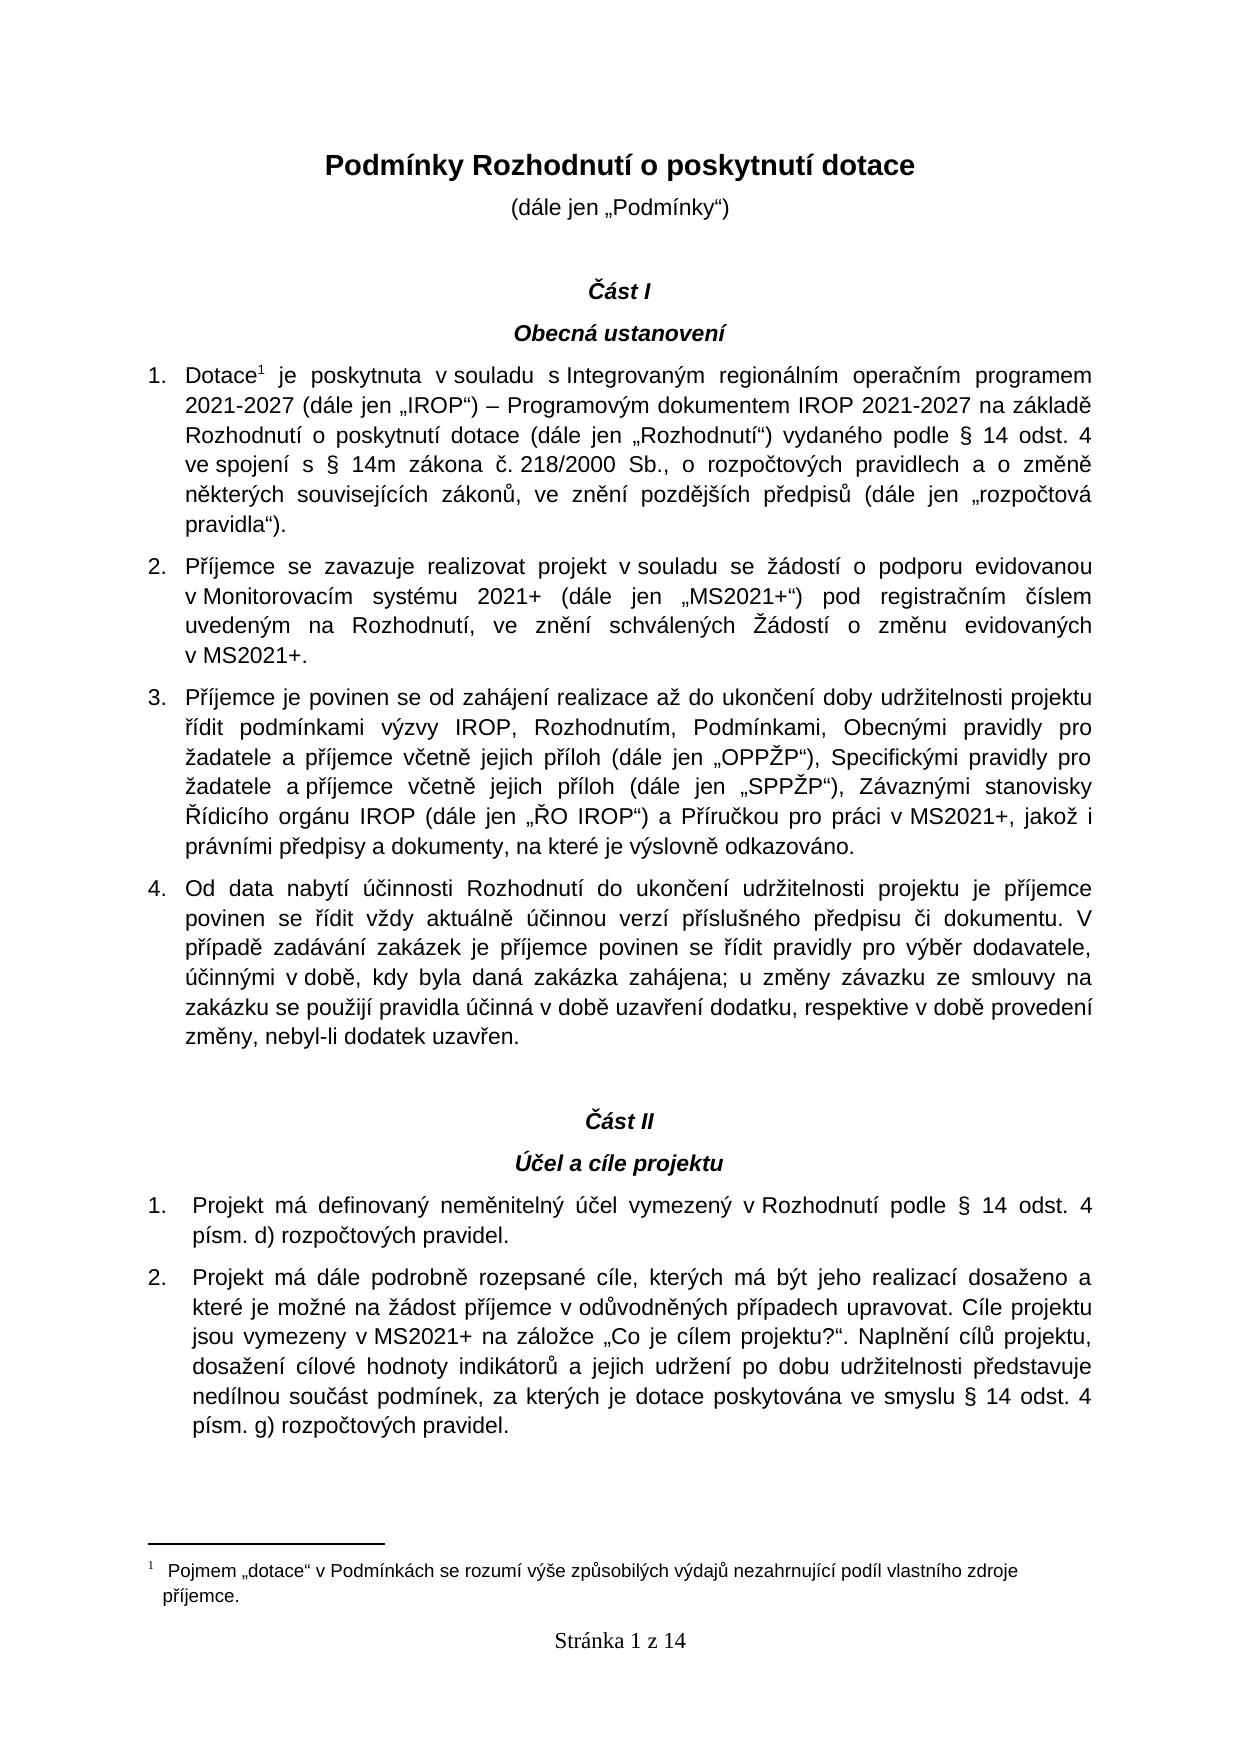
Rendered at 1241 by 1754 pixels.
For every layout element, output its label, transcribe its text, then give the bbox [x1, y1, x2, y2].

list Příjemce je povinen se od zahájení realizace až do ukončení doby udržitelnosti projektu řídit podmínkami výzvy IROP, Rozhodnutím, Podmínkami, Obecnými pravidly pro žadatele a příjemce včetně jejich příloh (dále jen „OPPŽP“), Specifickými pravidly pro žadatele a příjemce včetně jejich příloh (dále jen „SPPŽP“), Závaznými stanovisky Řídicího orgánu IROP (dále jen „ŘO IROP“) a Příručkou pro práci v MS2021+, jakož i právními předpisy a dokumenty, na které je výslovně odkazováno. [148, 684, 1093, 859]
subtitle Část I [148, 278, 1093, 304]
subtitle Část II [148, 1108, 1093, 1134]
text Účel a cíle projektu [148, 1150, 1093, 1176]
text Podmínky Rozhodnutí o poskytnutí dotace [148, 148, 1093, 181]
list Od data nabytí účinnosti Rozhodnutí do ukončení udržitelnosti projektu je příjemce povinen se řídit vždy aktuálně účinnou verzí příslušného předpisu či dokumentu. V případě zadávání zakázek je příjemce povinen se řídit pravidly pro výběr dodavatele, účinnými v době, kdy byla daná zakázka zahájena; u změny závazku ze smlouvy na zakázku se použijí pravidla účinná v době uzavření dodatku, respektive v době provedení změny, nebyl-li dodatek uzavřen. [148, 875, 1093, 1050]
text (dále jen „Podmínky“) [148, 194, 1093, 220]
list Příjemce se zavazuje realizovat projekt v souladu se žádostí o podporu evidovanou v Monitorovacím systému 2021+ (dále jen „MS2021+“) pod registračním číslem uvedeným na Rozhodnutí, ve znění schválených Žádostí o změnu evidovaných v MS2021+. [148, 553, 1093, 668]
list Dotace je poskytnuta v souladu s Integrovaným regionálním operačním programem 2021-2027 (dále jen „IROP“) – Programovým dokumentem IROP 2021-2027 na základě Rozhodnutí o poskytnutí dotace (dále jen „Rozhodnutí“) vydaného podle § 14 odst. 4 ve spojení s § 14m zákona č. 218/2000 Sb., o rozpočtových pravidlech a o změně některých souvisejících zákonů, ve znění pozdějších předpisů (dále jen „rozpočtová pravidla“). [148, 362, 1093, 537]
list Projekt má dále podrobně rozepsané cíle, kterých má být jeho realizací dosaženo a které je možné na žádost příjemce v odůvodněných případech upravovat. Cíle projektu jsou vymezeny v MS2021+ na záložce „Co je cílem projektu?“. Naplnění cílů projektu, dosažení cílové hodnoty indikátorů a jejich udržení po dobu udržitelnosti představuje nedílnou součást podmínek, za kterých je dotace poskytována ve smyslu § 14 odst. 4 písm. g) rozpočtových pravidel. [148, 1264, 1093, 1439]
subtitle Obecná ustanovení [148, 320, 1093, 347]
list Projekt má definovaný neměnitelný účel vymezený v Rozhodnutí podle § 14 odst. 4 písm. d) rozpočtových pravidel. [148, 1192, 1093, 1248]
